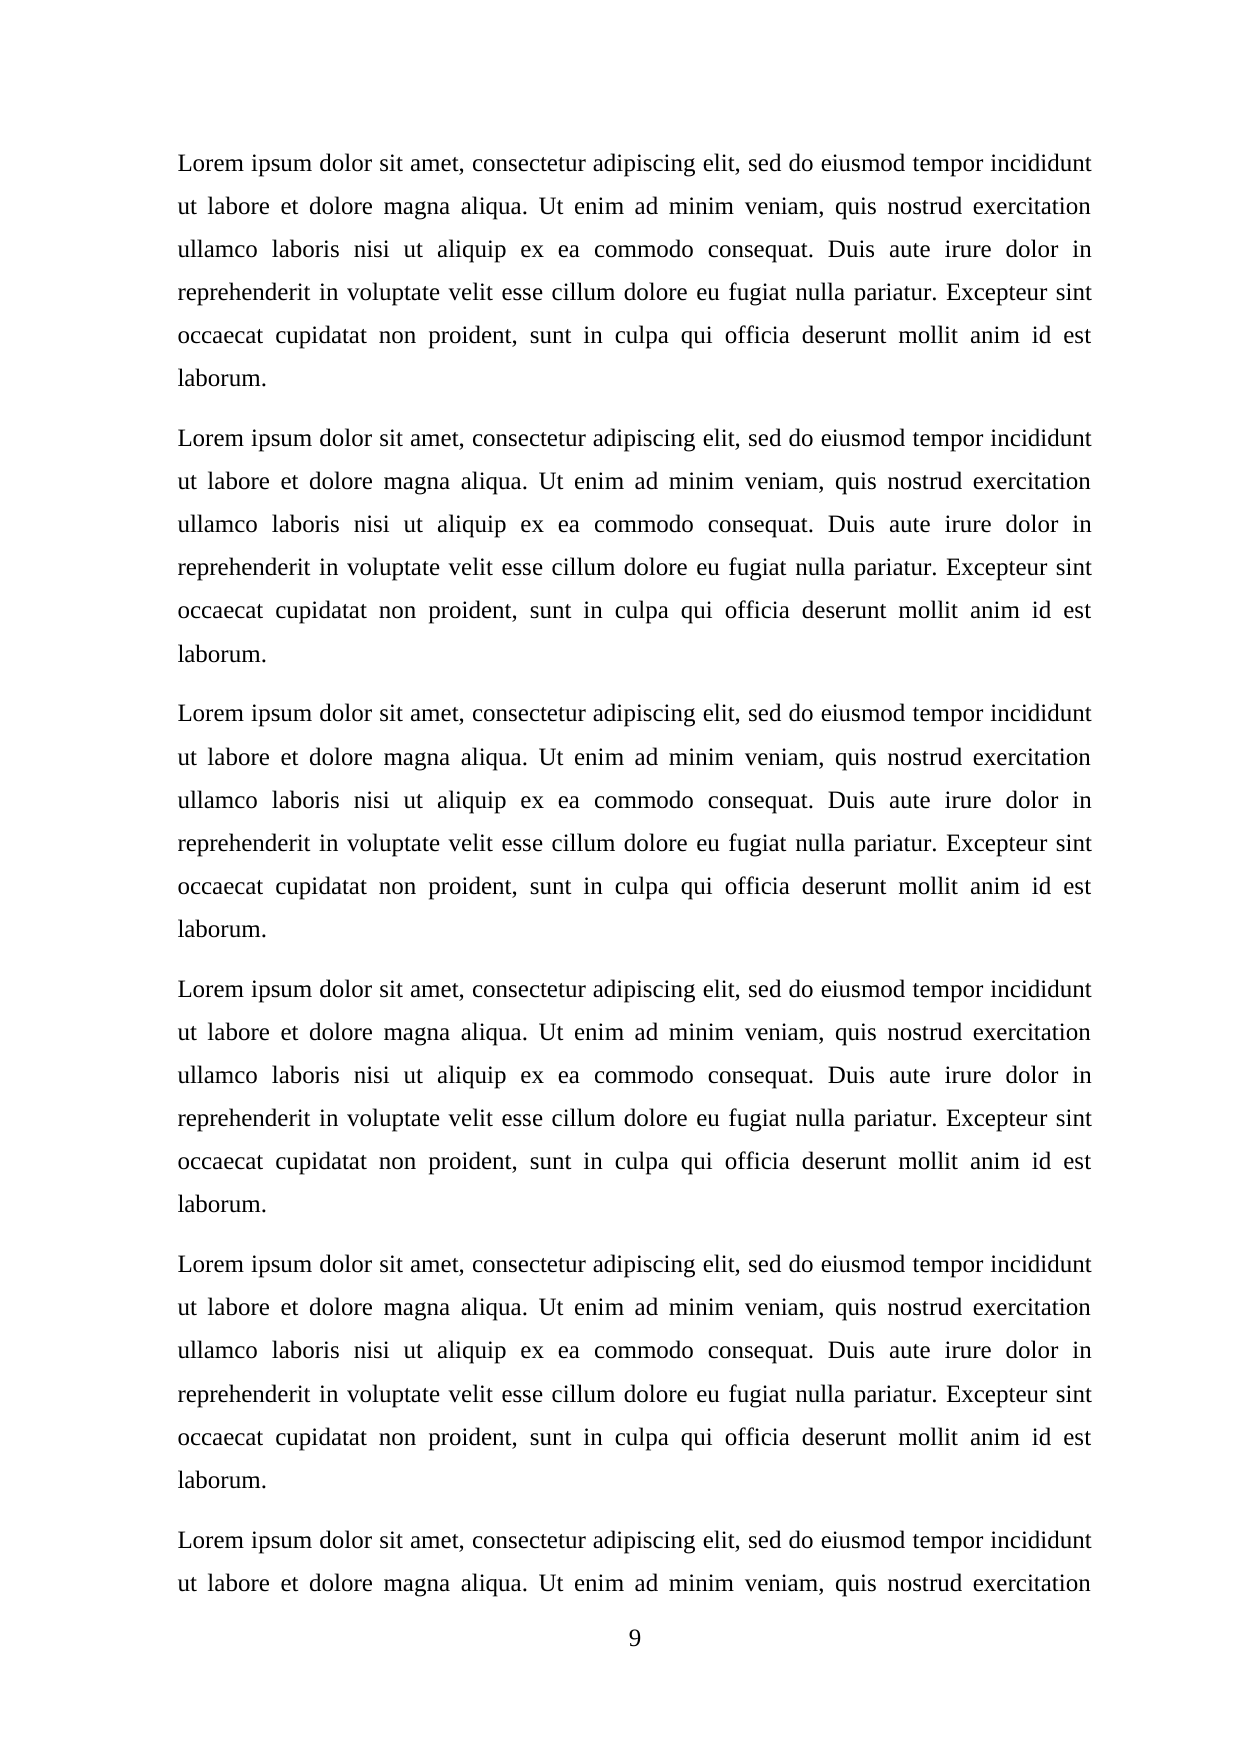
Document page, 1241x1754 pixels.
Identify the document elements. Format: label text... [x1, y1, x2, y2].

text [177, 1525, 1092, 1597]
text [177, 148, 1092, 392]
